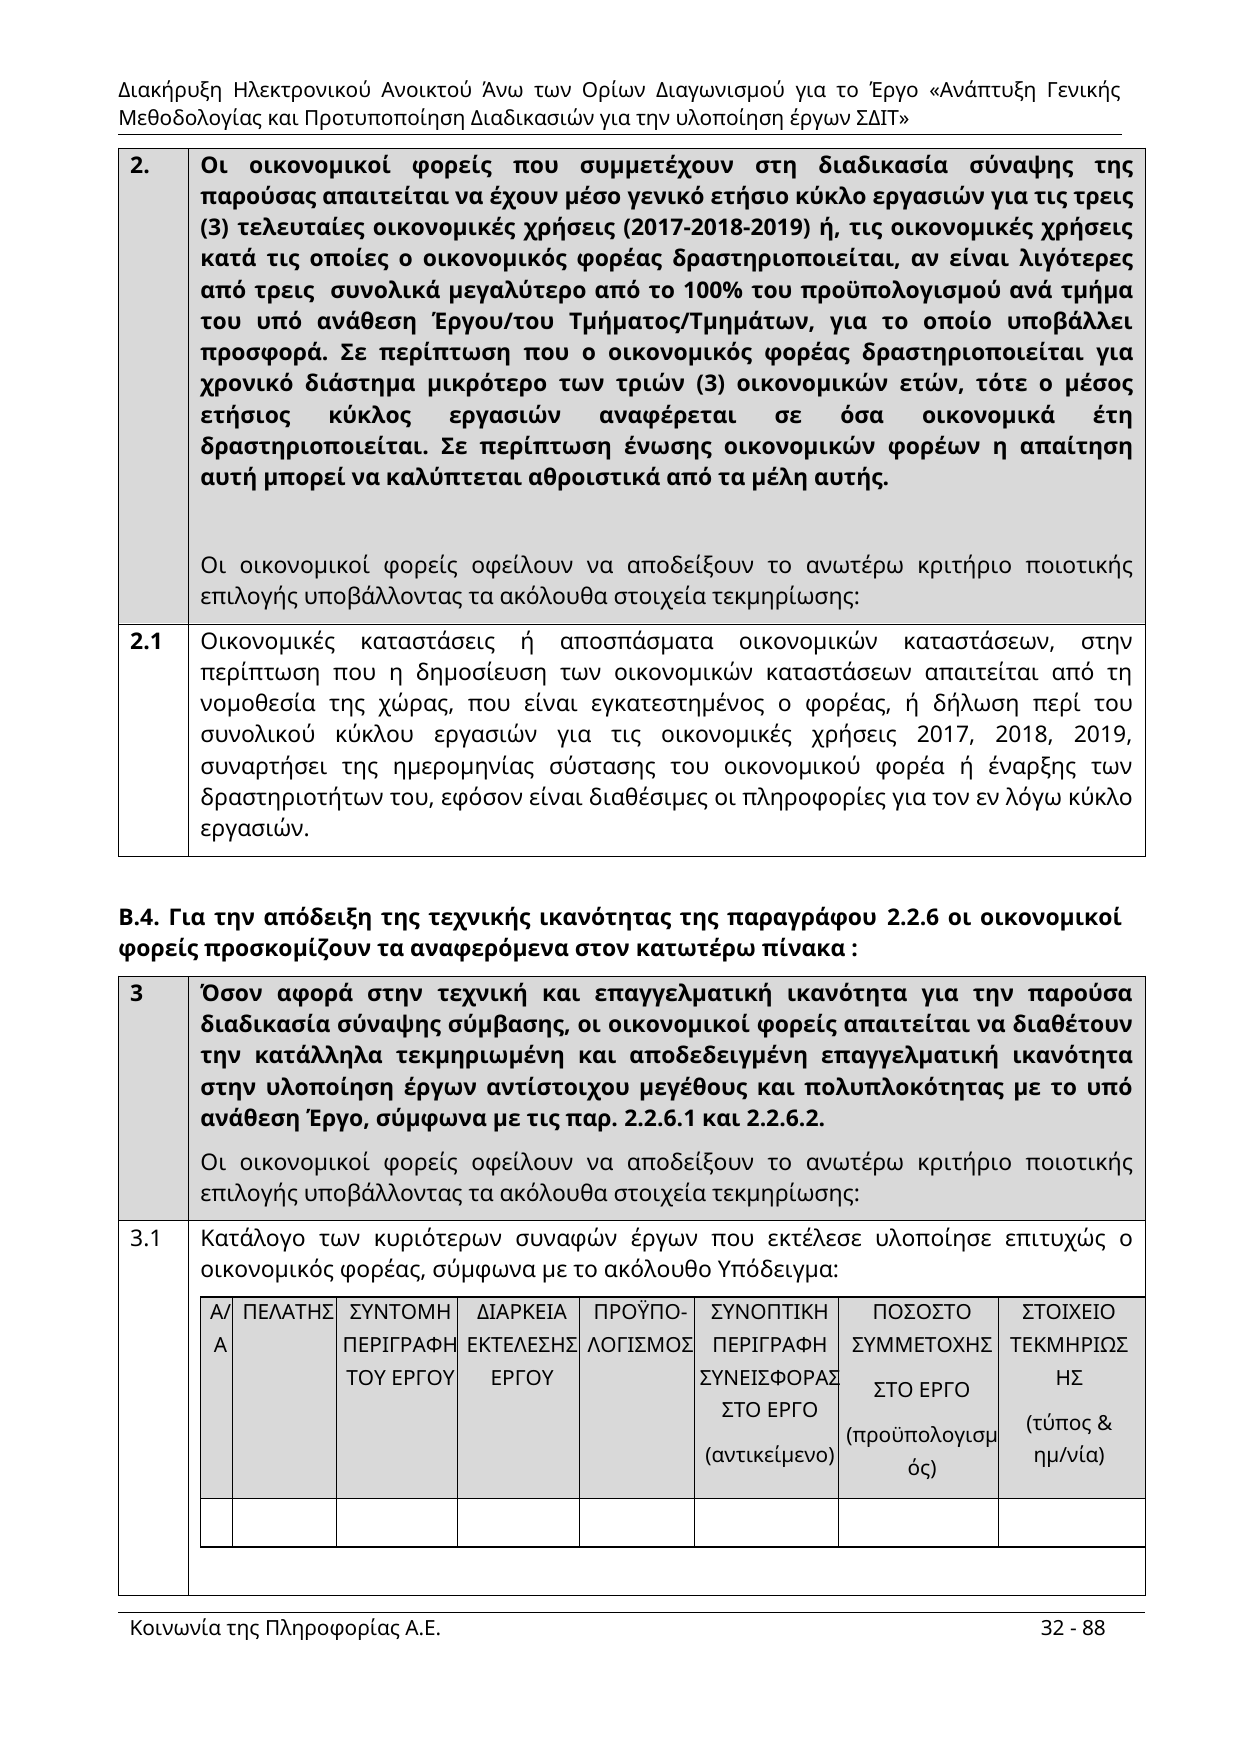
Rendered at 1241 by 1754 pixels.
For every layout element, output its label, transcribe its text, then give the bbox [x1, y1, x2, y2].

table_cell 2.1 [119, 625, 188, 856]
table_header 2. [119, 149, 188, 623]
table_header Όσον αφορά στην τεχνική και επαγγελματική ικανότητα για την παρούσα διαδικασία σύναψης σύμβασης, οι οικονομικοί φορείς απαιτείται να διαθέτουν την κατάλληλα τεκμηριωμένη και αποδεδειγμένη επαγγελματική ικανότητα στην υλοποίηση έργων αντίστοιχου μεγέθους και πολυπλοκότητας με το υπό ανάθεση Έργο, σύμφωνα με τις παρ. ‎2.2.6.1 και ‎2.2.6.2. Οι οικονομικοί φορείς οφείλουν να αποδείξουν το ανωτέρω κριτήριο ποιοτικής επιλογής υποβάλλοντας τα ακόλουθα στοιχεία τεκμηρίωσης: [189, 977, 1145, 1220]
text Β.4. Για την απόδειξη της τεχνικής ικανότητας της παραγράφου ‎2.2.6 οι οικονομικοί φορείς προσκομίζουν τα αναφερόμενα στον κατωτέρω πίνακα : [118, 901, 1122, 963]
table_cell 3.1 [119, 1221, 188, 1595]
table_cell Οικονομικές καταστάσεις ή αποσπάσματα οικονομικών καταστάσεων, στην περίπτωση που η δημοσίευση των οικονομικών καταστάσεων απαιτείται από τη νομοθεσία της χώρας, που είναι εγκατεστημένος ο φορέας, ή δήλωση περί του συνολικού κύκλου εργασιών για τις οικονομικές χρήσεις 2017, 2018, 2019, συναρτήσει της ημερομηνίας σύστασης του οικονομικού φορέα ή έναρξης των δραστηριοτήτων του, εφόσον είναι διαθέσιμες οι πληροφορίες για τον εν λόγω κύκλο εργασιών. [189, 625, 1145, 856]
table_header Οι οικονομικοί φορείς που συμμετέχουν στη διαδικασία σύναψης της παρούσας απαιτείται να έχουν μέσο γενικό ετήσιο κύκλο εργασιών για τις τρεις (3) τελευταίες οικονομικές χρήσεις (2017-2018-2019) ή, τις οικονομικές χρήσεις κατά τις οποίες ο οικονομικός φορέας δραστηριοποιείται, αν είναι λιγότερες από τρεις συνολικά μεγαλύτερο από το 100% του προϋπολογισμού ανά τμήμα του υπό ανάθεση Έργου/του Τμήματος/Τμημάτων, για το οποίο υποβάλλει προσφορά. Σε περίπτωση που ο οικονομικός φορέας δραστηριοποιείται για χρονικό διάστημα μικρότερο των τριών (3) οικονομικών ετών, τότε ο μέσος ετήσιος κύκλος εργασιών αναφέρεται σε όσα οικονομικά έτη δραστηριοποιείται. Σε περίπτωση ένωσης οικονομικών φορέων η απαίτηση αυτή μπορεί να καλύπτεται αθροιστικά από τα μέλη αυτής. Οι οικονομικοί φορείς οφείλουν να αποδείξουν το ανωτέρω κριτήριο ποιοτικής επιλογής υποβάλλοντας τα ακόλουθα στοιχεία τεκμηρίωσης: [189, 149, 1145, 623]
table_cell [189, 1221, 1145, 1595]
table_header 3 [119, 977, 188, 1220]
